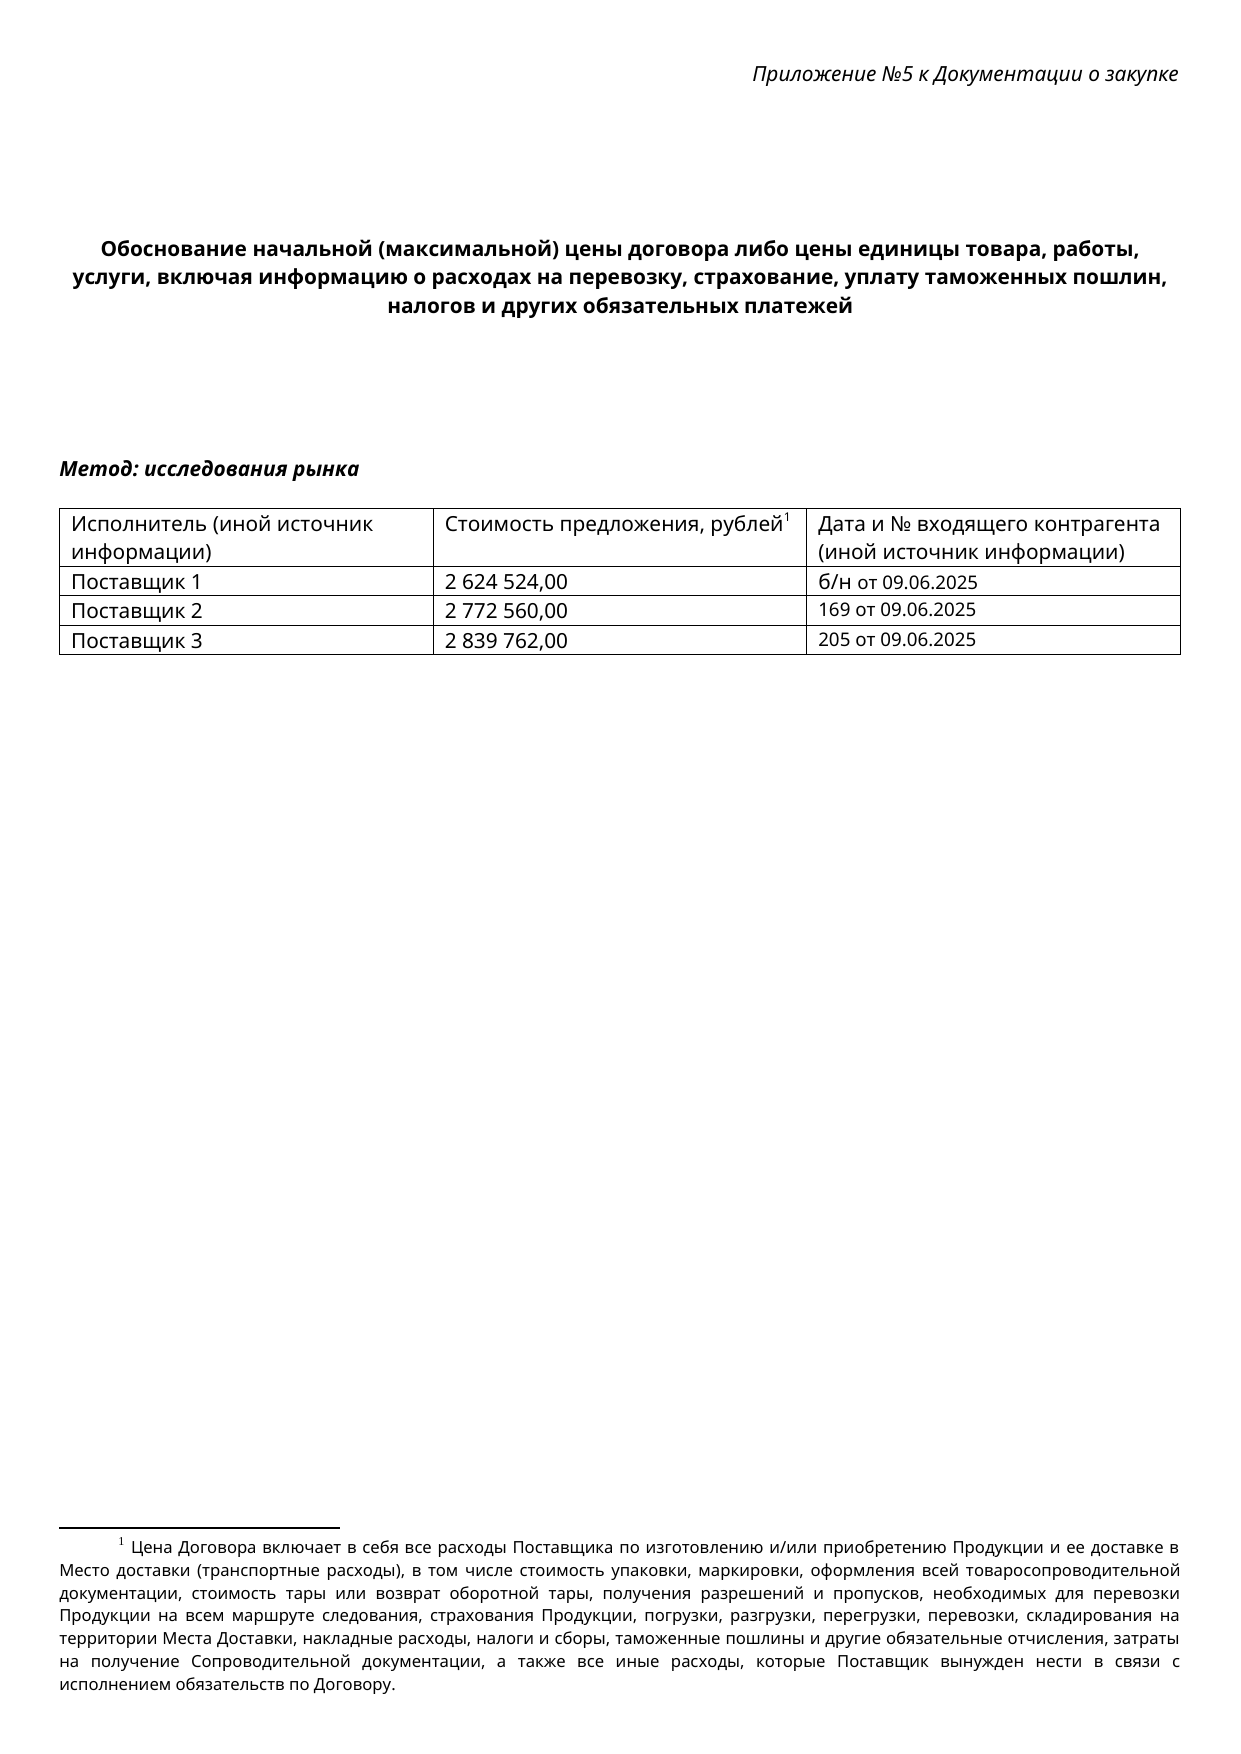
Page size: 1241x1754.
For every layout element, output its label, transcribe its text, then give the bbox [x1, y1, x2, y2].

table_cell 2 772 560,00 [434, 596, 806, 625]
list Приложение №5 к Документации о закупке [134, 59, 1181, 87]
text Обоснование начальной (максимальной) цены договора либо цены единицы товара, работы, услуги, включая информацию о расходах на перевозку, страхование, уплату таможенных пошлин, налогов и других обязательных платежей [59, 234, 1181, 319]
table_cell Поставщик 1 [60, 567, 433, 595]
table_header Стоимость предложения, рублей [434, 509, 806, 566]
text Метод: исследования рынка [59, 454, 1181, 483]
table_cell 205 от 09.06.2025 [807, 626, 1180, 654]
table_cell 169 от 09.06.2025 [807, 596, 1180, 625]
table_header Дата и № входящего контрагента (иной источник информации) [807, 509, 1180, 566]
table_cell Поставщик 3 [60, 626, 433, 654]
table_cell б/н от 09.06.2025 [807, 567, 1180, 595]
table_header Исполнитель (иной источник информации) [60, 509, 433, 566]
table_cell Поставщик 2 [60, 596, 433, 625]
table_cell 2 839 762,00 [434, 626, 806, 654]
table_cell 2 624 524,00 [434, 567, 806, 595]
